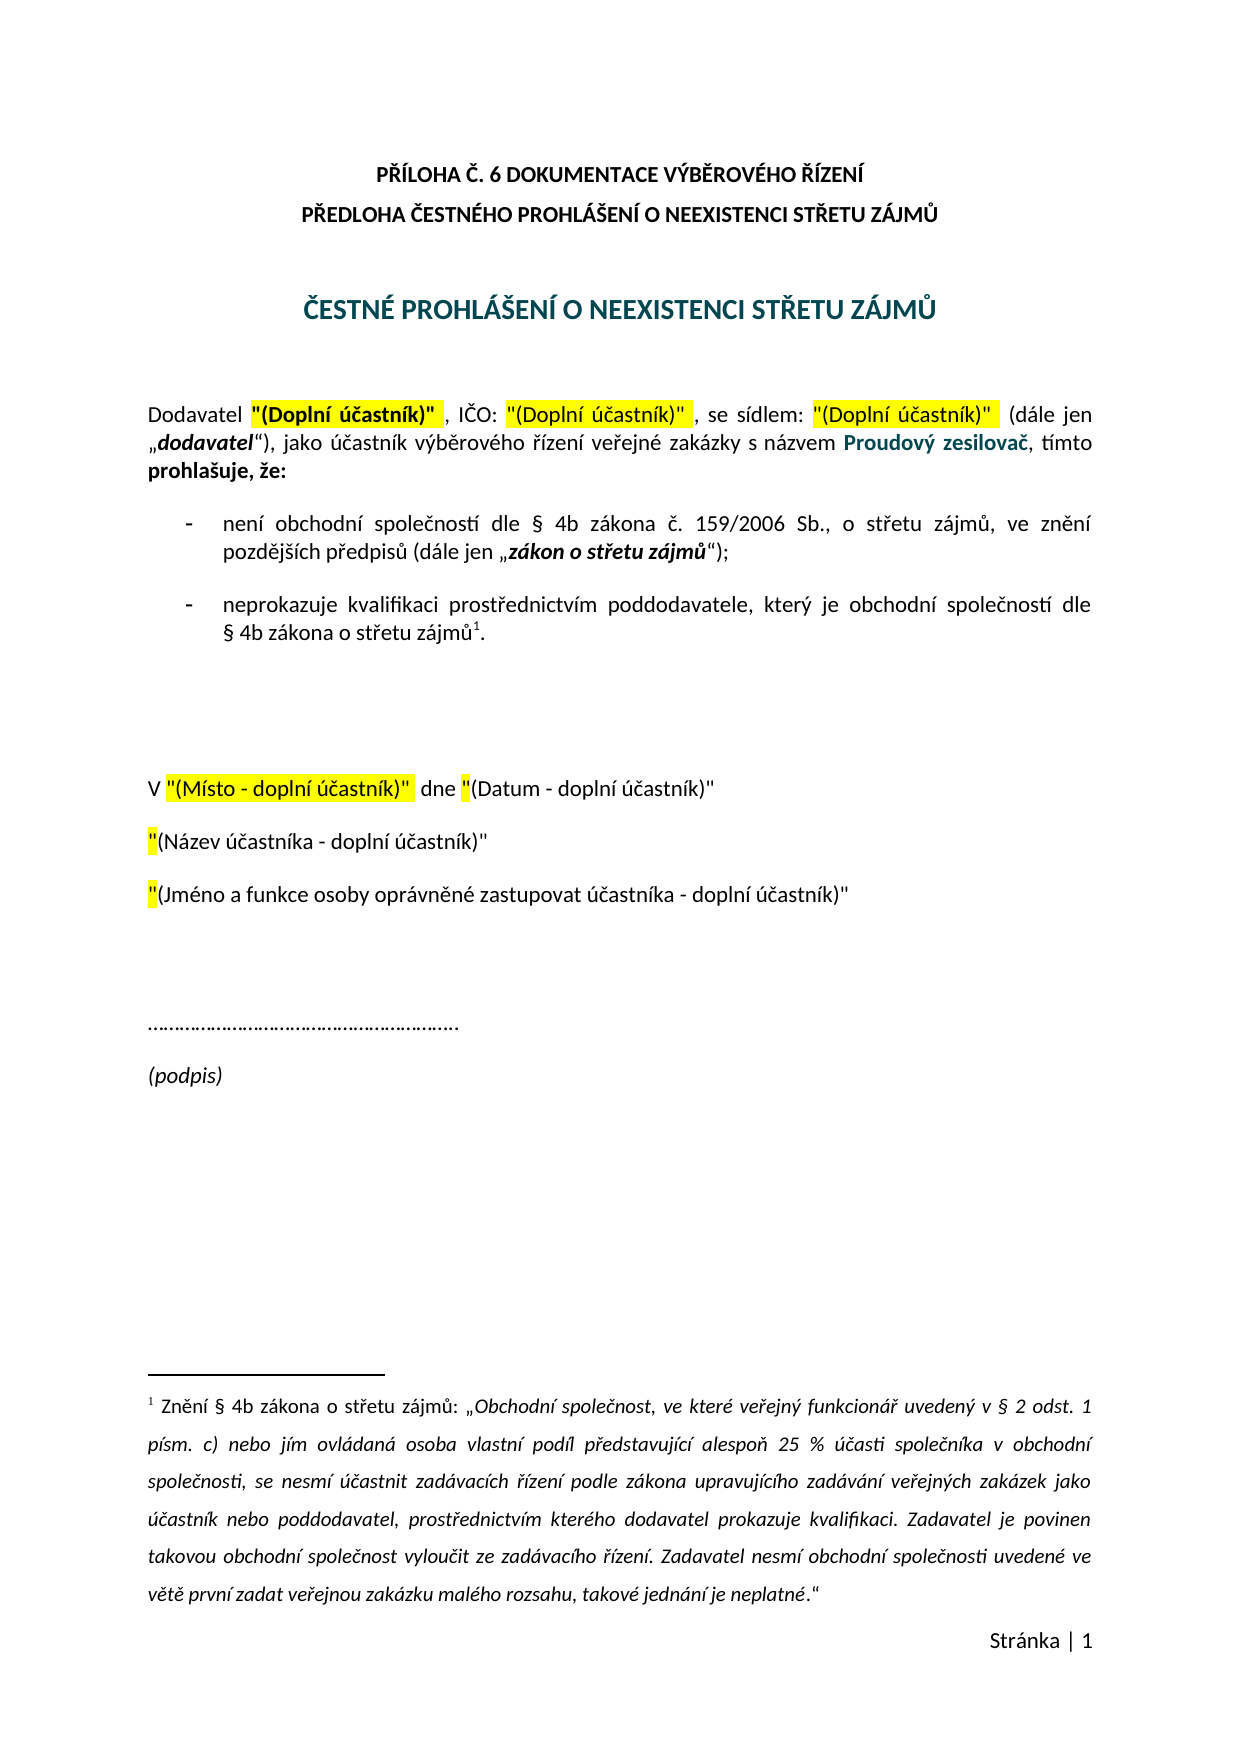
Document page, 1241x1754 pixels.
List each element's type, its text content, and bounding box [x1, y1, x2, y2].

list neprokazuje kvalifikaci prostřednictvím poddodavatele, který je obchodní společností dle § 4b zákona o střetu zájmů. [185, 590, 1093, 646]
text Dodavatel , IČO: , se sídlem: (dále jen „dodavatel“), jako účastník výběrového řízení veřejné zakázky s názvem Proudový zesilovač, tímto prohlašuje, že: [148, 400, 1093, 484]
text V dne [415, 774, 461, 802]
text (podpis) [148, 1061, 1093, 1089]
text Příloha č. 6 dokumentace výběrového řízení [148, 160, 1093, 188]
list není obchodní společností dle § 4b zákona č. 159/2006 Sb., o střetu zájmů, ve znění pozdějších předpisů (dále jen „zákon o střetu zájmů“); [185, 509, 1093, 565]
text čestné prohlášení o NEEXISTENCI STŘETU ZÁJMŮ [148, 291, 1093, 327]
text V dne [148, 774, 166, 802]
text ………………………………………………….. [148, 1008, 1093, 1036]
text V dne [470, 774, 1093, 802]
text Předloha čestného prohlášení o NEEXISTENCI STŘETU ZÁJMŮ [148, 201, 1093, 229]
